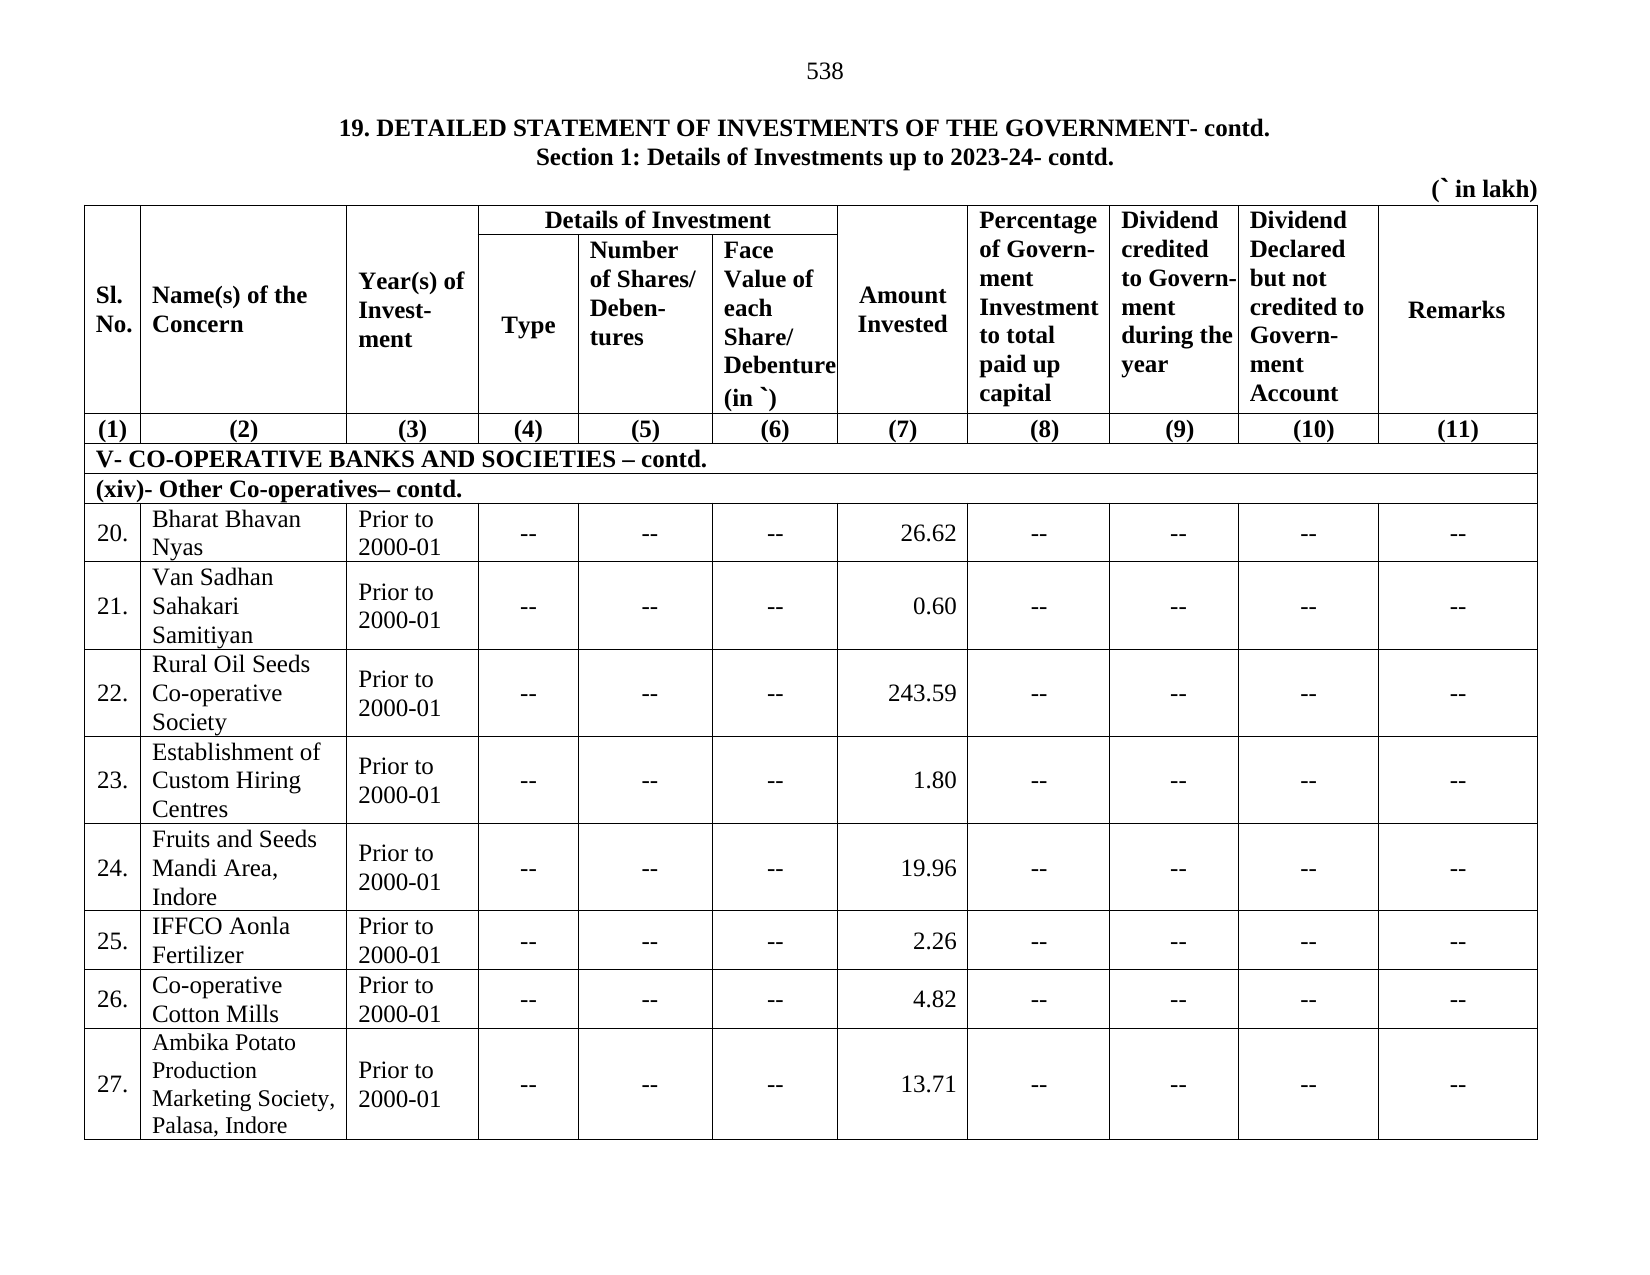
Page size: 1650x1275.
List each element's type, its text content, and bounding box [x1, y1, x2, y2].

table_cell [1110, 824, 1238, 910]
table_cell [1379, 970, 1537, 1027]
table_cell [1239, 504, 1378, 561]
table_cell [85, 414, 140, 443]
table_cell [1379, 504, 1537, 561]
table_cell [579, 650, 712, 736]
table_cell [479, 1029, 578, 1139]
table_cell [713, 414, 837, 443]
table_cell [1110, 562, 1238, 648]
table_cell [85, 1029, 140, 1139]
text 19. DETAILED STATEMENT OF INVESTMENTS OF THE GOVERNMENT- contd. [150, 113, 1459, 142]
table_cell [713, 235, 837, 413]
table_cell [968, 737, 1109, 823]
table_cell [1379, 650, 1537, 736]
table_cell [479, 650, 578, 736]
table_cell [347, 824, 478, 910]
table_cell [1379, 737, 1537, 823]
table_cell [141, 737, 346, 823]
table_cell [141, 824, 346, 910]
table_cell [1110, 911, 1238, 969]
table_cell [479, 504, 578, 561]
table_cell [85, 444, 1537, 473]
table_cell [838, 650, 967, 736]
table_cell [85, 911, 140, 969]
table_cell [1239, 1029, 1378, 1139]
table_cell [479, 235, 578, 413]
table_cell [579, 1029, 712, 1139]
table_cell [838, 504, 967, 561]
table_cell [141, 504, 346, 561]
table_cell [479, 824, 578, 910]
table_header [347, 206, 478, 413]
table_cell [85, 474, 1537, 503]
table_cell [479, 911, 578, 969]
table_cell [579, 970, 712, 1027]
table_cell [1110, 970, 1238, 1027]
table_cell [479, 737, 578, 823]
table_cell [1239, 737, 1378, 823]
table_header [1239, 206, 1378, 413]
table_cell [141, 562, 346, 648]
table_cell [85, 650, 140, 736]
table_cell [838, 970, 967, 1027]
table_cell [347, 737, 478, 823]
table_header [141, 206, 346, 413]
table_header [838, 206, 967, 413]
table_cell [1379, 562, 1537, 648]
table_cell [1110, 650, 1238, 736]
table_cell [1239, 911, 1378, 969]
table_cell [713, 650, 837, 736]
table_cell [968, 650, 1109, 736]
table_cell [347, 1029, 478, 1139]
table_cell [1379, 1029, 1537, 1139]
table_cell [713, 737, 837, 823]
text (` in lakh) [150, 171, 1537, 204]
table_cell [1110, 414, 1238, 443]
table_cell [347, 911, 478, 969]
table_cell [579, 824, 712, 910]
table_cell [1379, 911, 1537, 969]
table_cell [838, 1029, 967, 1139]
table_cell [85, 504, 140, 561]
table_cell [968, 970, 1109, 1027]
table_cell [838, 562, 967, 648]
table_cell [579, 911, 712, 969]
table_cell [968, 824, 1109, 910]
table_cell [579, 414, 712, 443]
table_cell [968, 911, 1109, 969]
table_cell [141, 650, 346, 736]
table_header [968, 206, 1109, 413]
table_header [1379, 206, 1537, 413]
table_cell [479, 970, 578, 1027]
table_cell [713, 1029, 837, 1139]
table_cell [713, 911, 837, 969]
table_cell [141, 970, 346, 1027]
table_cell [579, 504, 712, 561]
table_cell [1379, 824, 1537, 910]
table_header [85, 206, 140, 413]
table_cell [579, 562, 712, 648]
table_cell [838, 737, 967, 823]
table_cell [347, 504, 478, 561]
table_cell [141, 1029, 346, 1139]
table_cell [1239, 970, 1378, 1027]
text Section 1: Details of Investments up to 2023-24- contd. [150, 142, 1500, 171]
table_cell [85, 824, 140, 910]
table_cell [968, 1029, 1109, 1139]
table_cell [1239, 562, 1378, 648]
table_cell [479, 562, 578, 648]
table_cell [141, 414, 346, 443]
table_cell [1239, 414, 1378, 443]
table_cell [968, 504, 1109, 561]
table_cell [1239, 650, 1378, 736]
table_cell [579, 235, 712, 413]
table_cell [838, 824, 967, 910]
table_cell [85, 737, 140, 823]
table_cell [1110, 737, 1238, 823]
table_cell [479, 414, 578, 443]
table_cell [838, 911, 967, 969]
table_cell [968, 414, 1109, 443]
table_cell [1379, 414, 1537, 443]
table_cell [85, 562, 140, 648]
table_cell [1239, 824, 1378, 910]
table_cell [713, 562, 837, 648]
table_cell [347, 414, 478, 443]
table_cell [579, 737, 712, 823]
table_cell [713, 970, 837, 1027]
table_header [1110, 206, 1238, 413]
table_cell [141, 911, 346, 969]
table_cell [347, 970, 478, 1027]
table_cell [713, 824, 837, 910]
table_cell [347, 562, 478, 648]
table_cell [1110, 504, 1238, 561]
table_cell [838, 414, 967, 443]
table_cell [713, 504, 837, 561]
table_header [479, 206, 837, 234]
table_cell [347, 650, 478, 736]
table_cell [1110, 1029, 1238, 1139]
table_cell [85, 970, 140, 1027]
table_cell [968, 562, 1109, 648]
